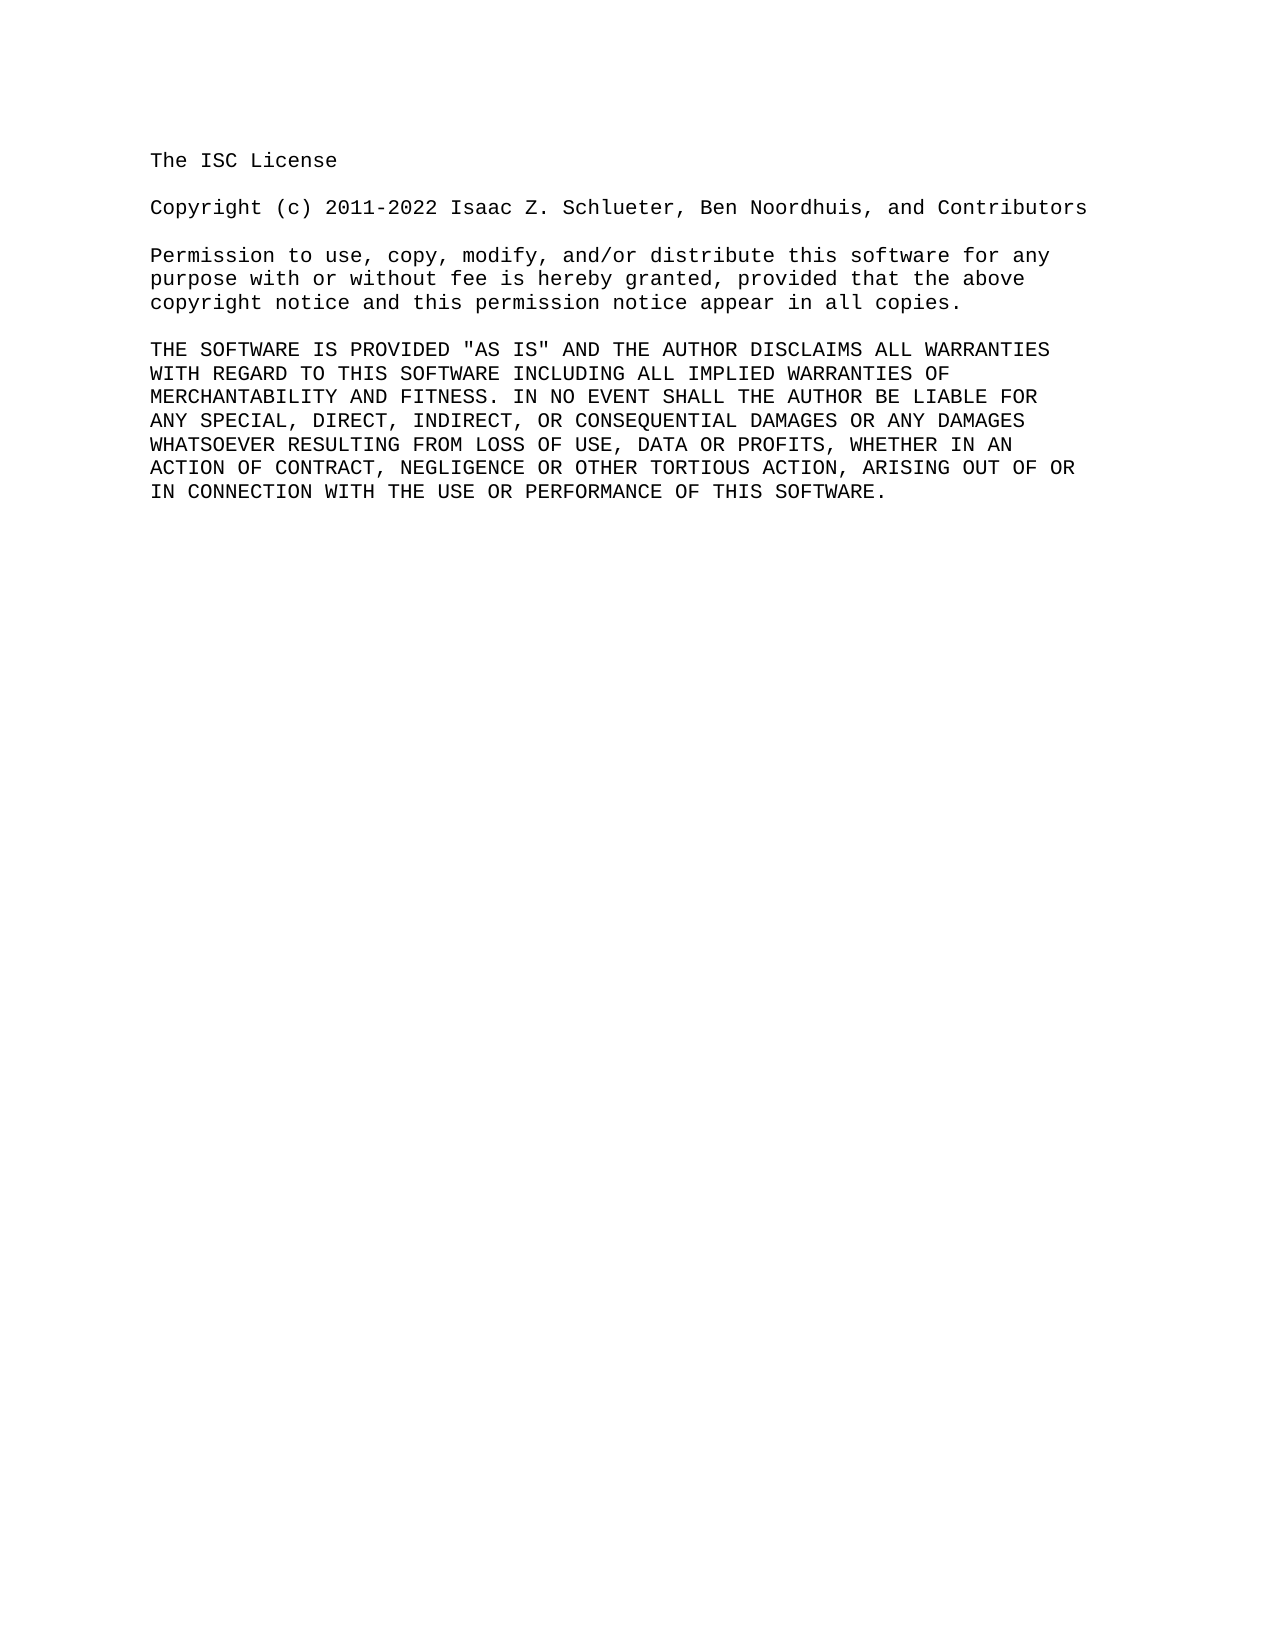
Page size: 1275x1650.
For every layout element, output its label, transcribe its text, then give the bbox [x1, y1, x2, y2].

text Permission to use, copy, modify, and/or distribute this software for any [150, 244, 1125, 268]
text THE SOFTWARE IS PROVIDED "AS IS" AND THE AUTHOR DISCLAIMS ALL WARRANTIES [150, 339, 1125, 363]
text purpose with or without fee is hereby granted, provided that the above [150, 268, 1125, 292]
text MERCHANTABILITY AND FITNESS. IN NO EVENT SHALL THE AUTHOR BE LIABLE FOR [150, 386, 1125, 410]
text WHATSOEVER RESULTING FROM LOSS OF USE, DATA OR PROFITS, WHETHER IN AN [150, 434, 1125, 457]
text IN CONNECTION WITH THE USE OR PERFORMANCE OF THIS SOFTWARE. [150, 481, 1125, 505]
text ACTION OF CONTRACT, NEGLIGENCE OR OTHER TORTIOUS ACTION, ARISING OUT OF OR [150, 457, 1125, 481]
text The ISC License [150, 150, 1125, 174]
text Copyright (c) 2011-2022 Isaac Z. Schlueter, Ben Noordhuis, and Contributors [150, 197, 1125, 221]
text ANY SPECIAL, DIRECT, INDIRECT, OR CONSEQUENTIAL DAMAGES OR ANY DAMAGES [150, 410, 1125, 434]
text copyright notice and this permission notice appear in all copies. [150, 292, 1125, 316]
text WITH REGARD TO THIS SOFTWARE INCLUDING ALL IMPLIED WARRANTIES OF [150, 363, 1125, 386]
